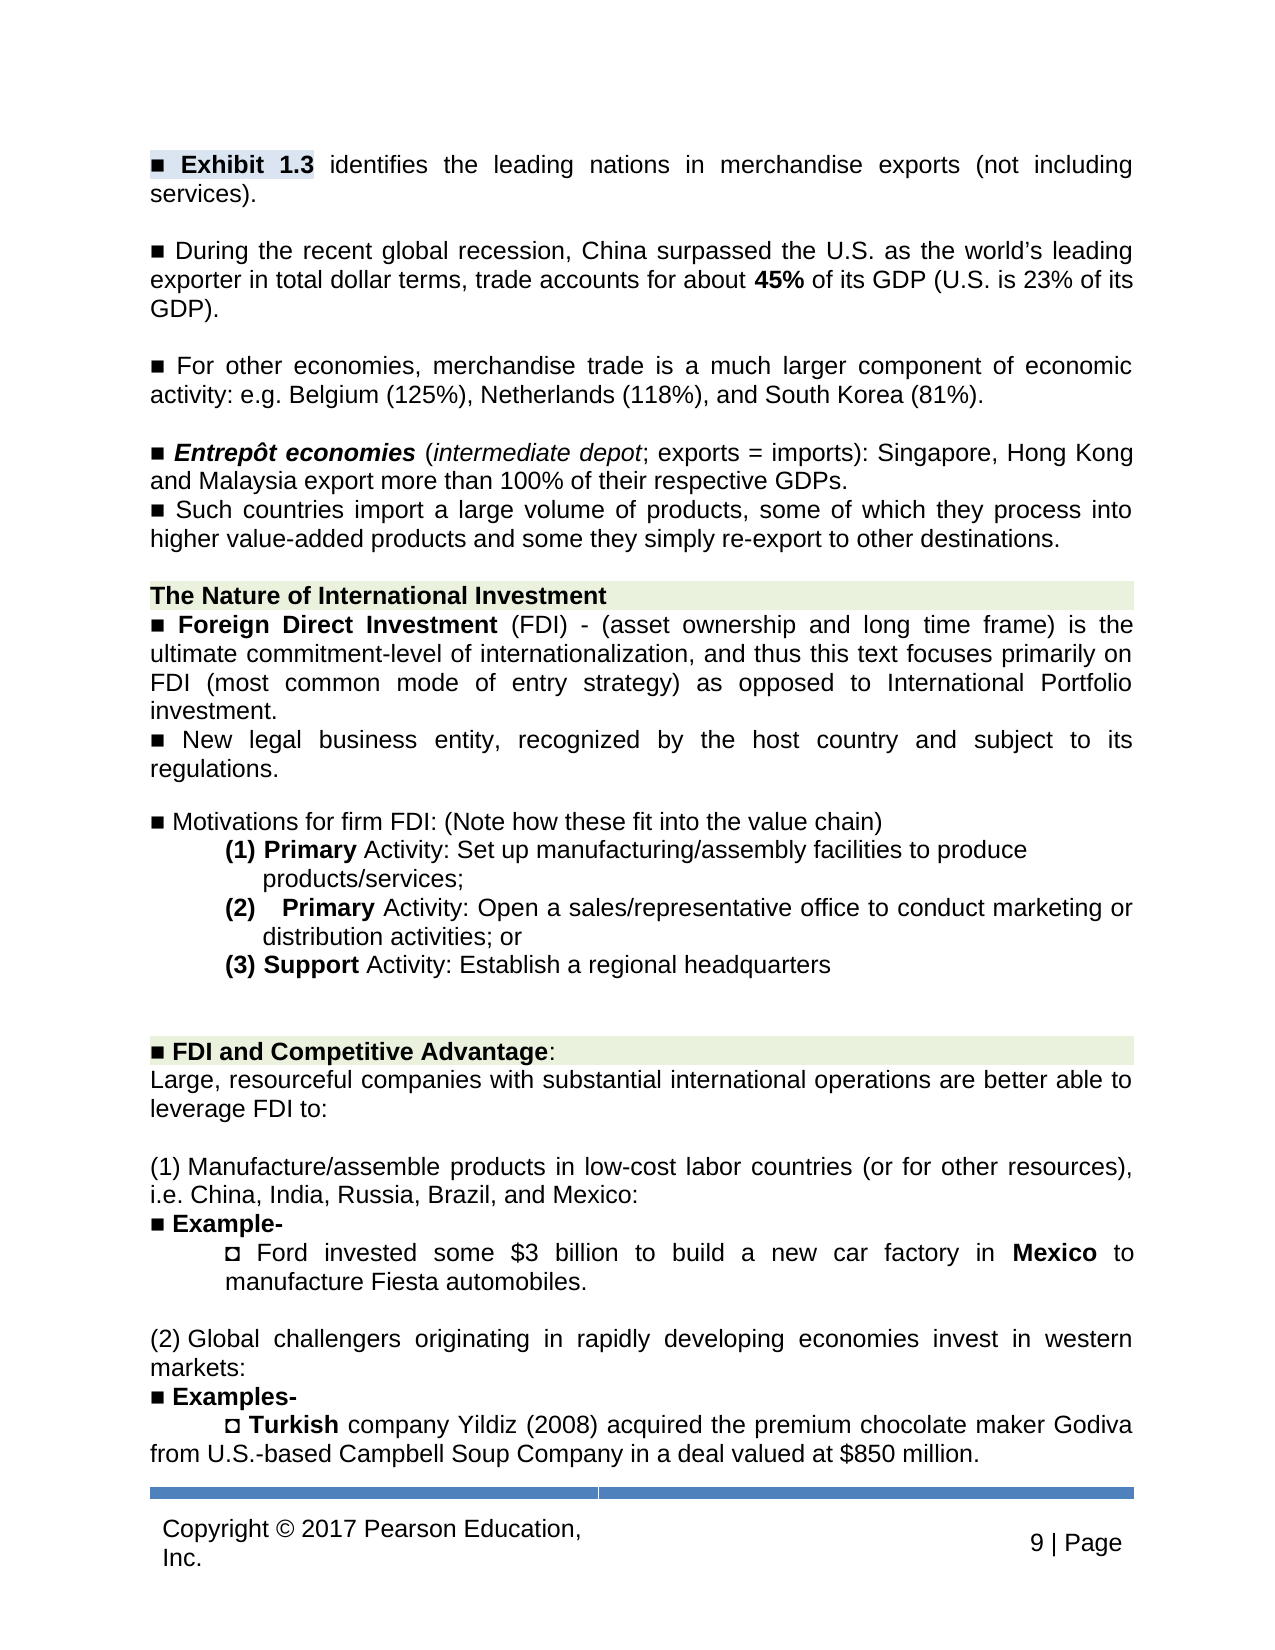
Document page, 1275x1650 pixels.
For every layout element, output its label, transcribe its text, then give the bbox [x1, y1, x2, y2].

text ■ Such countries import a large volume of products, some of which they process into higher value-added products and some they simply re-export to other destinations. [150, 495, 1134, 552]
text ■ For other economies, merchandise trade is a much larger component of economic activity: e.g. Belgium (125%), Netherlands (118%), and South Korea (81%). [150, 351, 1134, 409]
text ◘ Turkish company Yildiz (2008) acquired the premium chocolate maker Godiva from U.S.-based Campbell Soup Company in a deal valued at $850 million. [150, 1410, 1134, 1468]
text (3) Support Activity: Establish a regional headquarters [225, 950, 1134, 979]
text ◘ Ford invested some $3 billion to build a new car factory in Mexico to manufacture Fiesta automobiles. [225, 1238, 1134, 1295]
text ■ Exhibit 1.3 identifies the leading nations in merchandise exports (not including services). [150, 150, 1134, 207]
text ■ Example- [150, 1209, 1134, 1238]
text The Nature of International Investment [150, 581, 1134, 610]
list Global challengers originating in rapidly developing economies invest in western markets: [150, 1324, 1134, 1381]
text ■ New legal business entity, recognized by the host country and subject to its regulations. [150, 725, 1134, 782]
text Large, resourceful companies with substantial international operations are better able to leverage FDI to: [150, 1065, 1134, 1123]
text (2) Primary Activity: Open a sales/representative office to conduct marketing or distribution activities; or [225, 893, 1134, 950]
text ■ During the recent global recession, China surpassed the U.S. as the world’s leading exporter in total dollar terms, trade accounts for about 45% of its GDP (U.S. is 23% of its GDP). [150, 236, 1134, 322]
text ■ FDI and Competitive Advantage: [150, 1036, 1134, 1065]
text ■ Examples- [150, 1381, 1134, 1410]
text ■ Motivations for firm FDI: (Note how these fit into the value chain) [150, 806, 1134, 835]
list Manufacture/assemble products in low-cost labor countries (or for other resources), i.e. China, India, Russia, Brazil, and Mexico: [150, 1151, 1134, 1209]
text ■ Entrepôt economies (intermediate depot; exports = imports): Singapore, Hong Kong and Malaysia export more than 100% of their respective GDPs. [150, 437, 1134, 495]
text (1) Primary Activity: Set up manufacturing/assembly facilities to produce products/services; [225, 835, 1134, 893]
text ■ Foreign Direct Investment (FDI) - (asset ownership and long time frame) is the ultimate commitment-level of internationalization, and thus this text focuses primarily on FDI (most common mode of entry strategy) as opposed to International Portfolio investment. [150, 610, 1134, 725]
